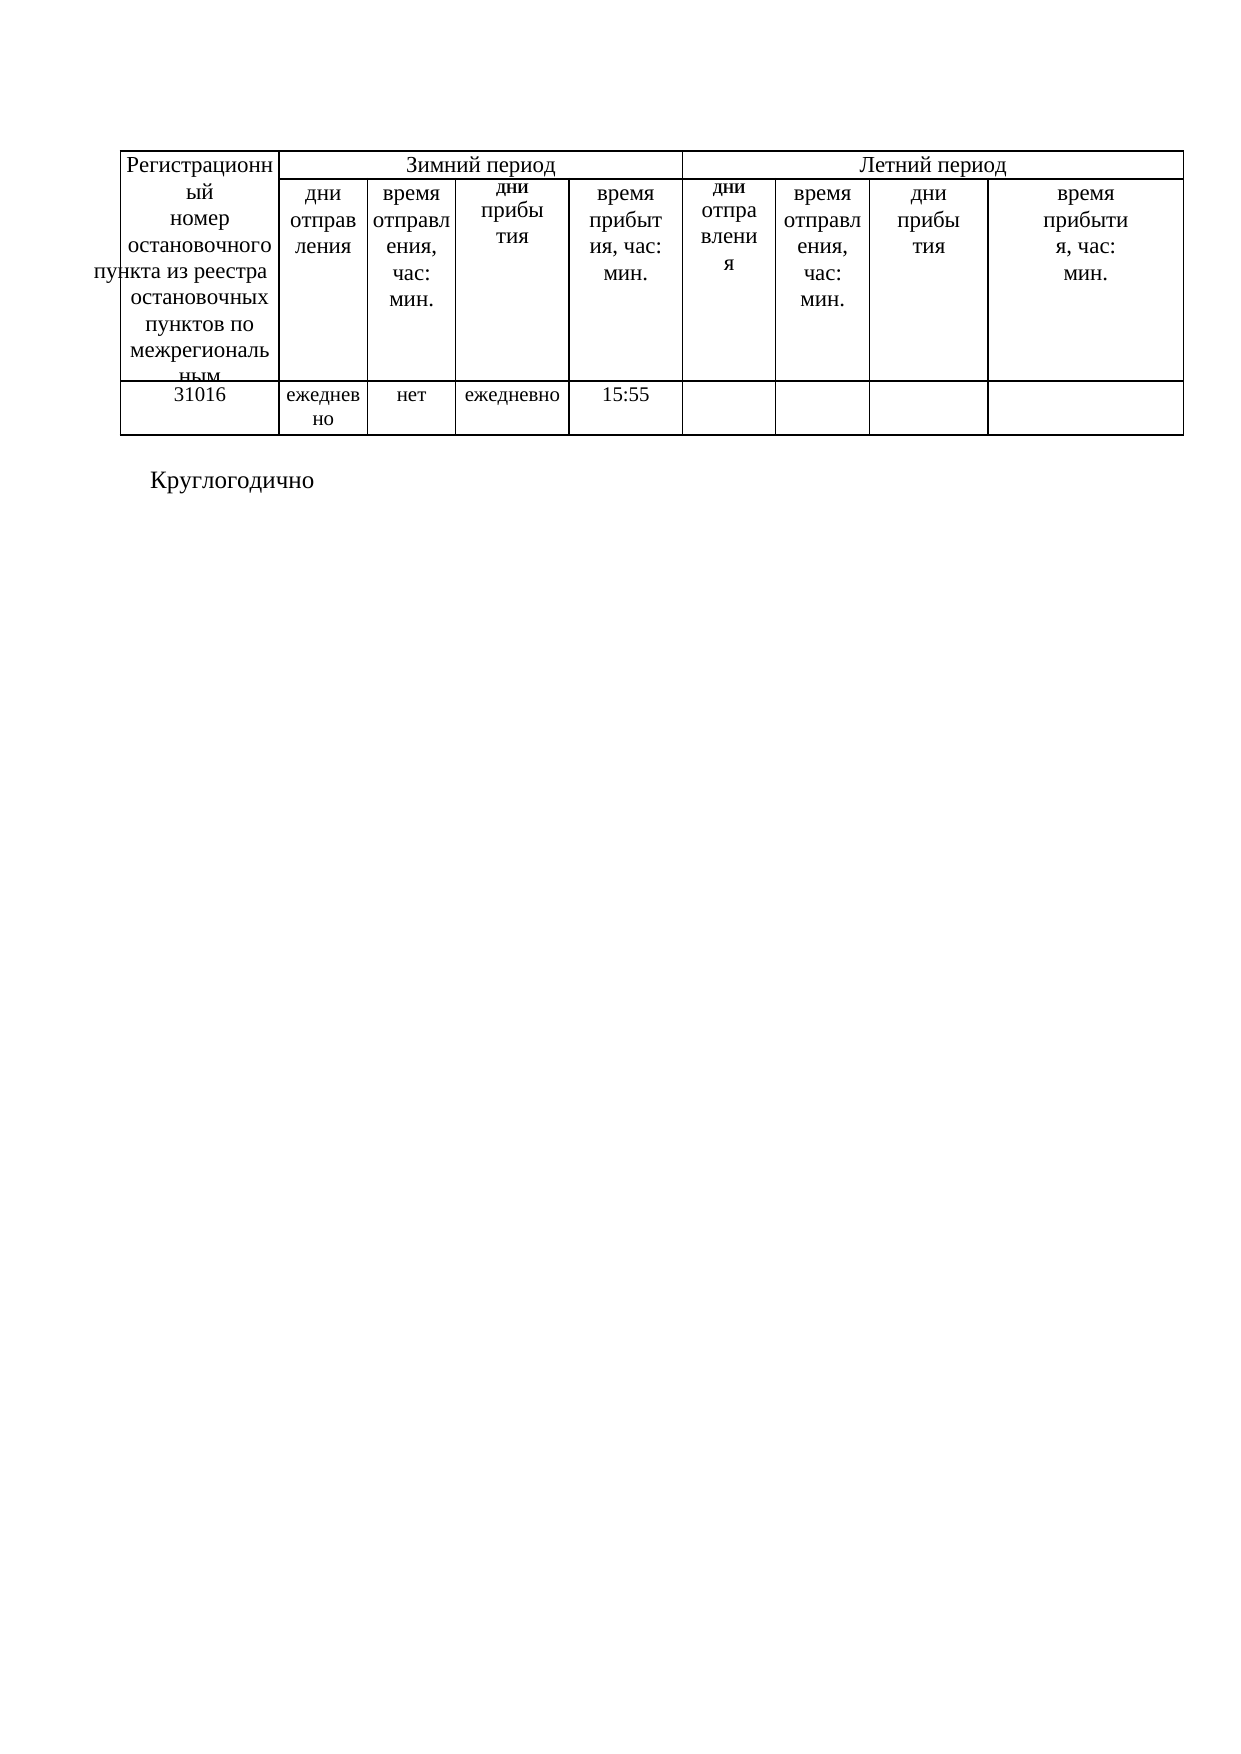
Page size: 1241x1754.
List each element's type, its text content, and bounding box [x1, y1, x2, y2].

table_cell время отправл ения, час: мин. [368, 180, 455, 380]
table_cell 31016 [121, 382, 278, 434]
text Круглогодично [150, 465, 1090, 493]
table_cell [870, 382, 987, 434]
table_header Зимний период [280, 152, 682, 178]
table_cell время прибыти я, час: мин. [989, 180, 1183, 380]
table_cell ДНИ прибы тия [456, 180, 568, 380]
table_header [121, 152, 278, 380]
table_cell дни отправ ления [280, 180, 367, 380]
table_cell ДНИ отпра влени я [683, 180, 775, 380]
table_header Летний период [683, 152, 1183, 178]
table_cell ежедневно [456, 382, 568, 434]
table_cell время прибыт ия, час: мин. [570, 180, 682, 380]
table_cell [776, 382, 869, 434]
table_cell нет [368, 382, 455, 434]
table_cell 15:55 [570, 382, 682, 434]
table_cell дни прибы тия [870, 180, 987, 380]
table_cell [683, 382, 775, 434]
table_cell ежедневно [280, 382, 367, 434]
table_cell время отправл ения, час: мин. [776, 180, 869, 380]
table_cell [989, 382, 1183, 434]
